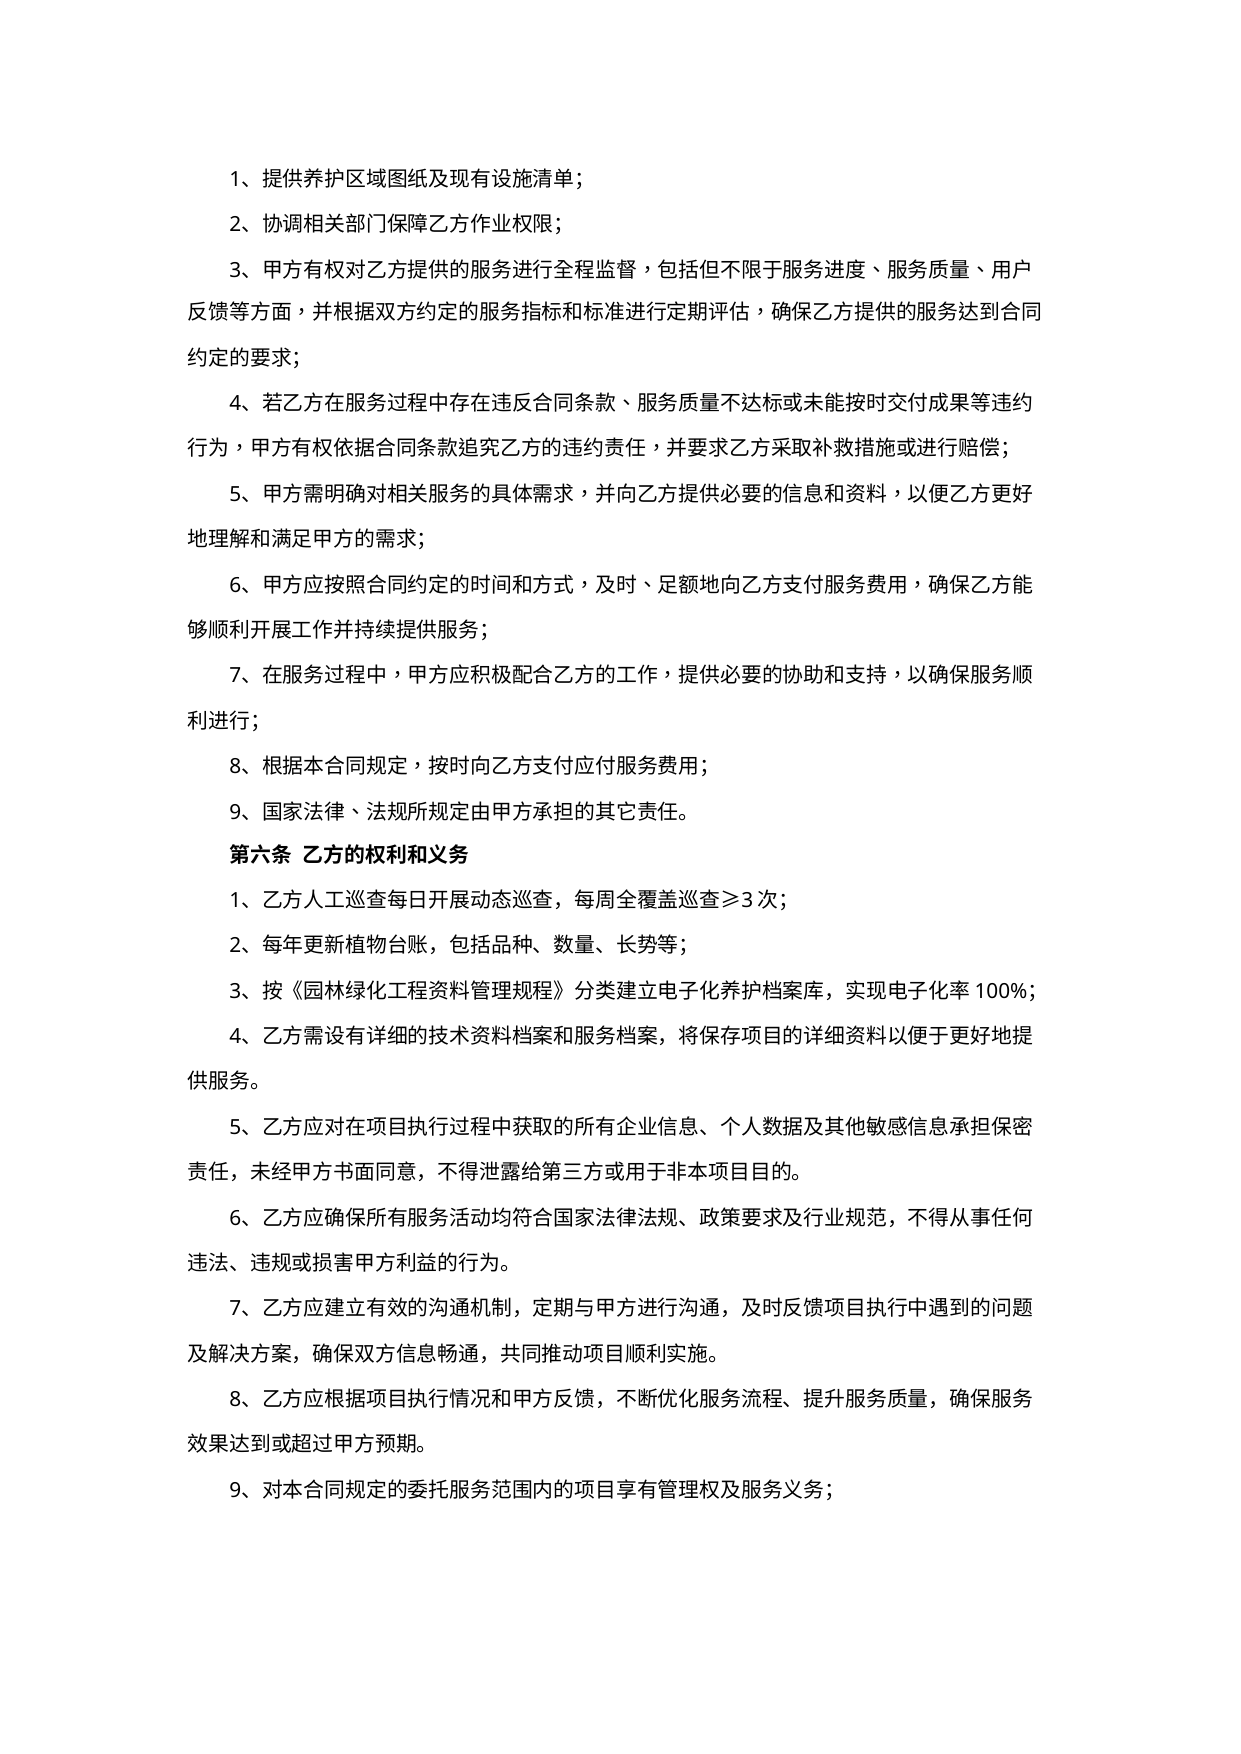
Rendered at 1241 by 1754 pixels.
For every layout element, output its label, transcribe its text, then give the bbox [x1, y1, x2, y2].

text 1、提供养护区域图纸及现有设施清单； [187, 162, 1053, 192]
text 6、甲方应按照合同约定的时间和方式，及时、足额地向乙方支付服务费用，确保乙方能够顺利开展工作并持续提供服务； [187, 568, 1053, 644]
text 8、乙方应根据项目执行情况和甲方反馈，不断优化服务流程、提升服务质量，确保服务效果达到或超过甲方预期。 [187, 1382, 1053, 1458]
text 7、在服务过程中，甲方应积极配合乙方的工作，提供必要的协助和支持，以确保服务顺利进行； [187, 659, 1053, 734]
text 2、每年更新植物台账，包括品种、数量、长势等； [187, 928, 1053, 959]
text 第六条 乙方的权利和义务 [187, 840, 1053, 869]
text 8、根据本合同规定，按时向乙方支付应付服务费用； [187, 749, 1053, 780]
text 9、国家法律、法规所规定由甲方承担的其它责任。 [187, 795, 1053, 825]
text 3、甲方有权对乙方提供的服务进行全程监督，包括但不限于服务进度、服务质量、用户反馈等方面，并根据双方约定的服务指标和标准进行定期评估，确保乙方提供的服务达到合同约定的要求； [187, 253, 1053, 371]
text 1、乙方人工巡查每日开展动态巡查，每周全覆盖巡查≥3次； [187, 883, 1053, 913]
text 2、协调相关部门保障乙方作业权限； [187, 207, 1053, 238]
text 9、对本合同规定的委托服务范围内的项目享有管理权及服务义务； [187, 1473, 1053, 1503]
text 4、乙方需设有详细的技术资料档案和服务档案，将保存项目的详细资料以便于更好地提供服务。 [187, 1019, 1053, 1095]
text 6、乙方应确保所有服务活动均符合国家法律法规、政策要求及行业规范，不得从事任何违法、违规或损害甲方利益的行为。 [187, 1201, 1053, 1276]
text 5、甲方需明确对相关服务的具体需求，并向乙方提供必要的信息和资料，以便乙方更好地理解和满足甲方的需求； [187, 477, 1053, 553]
text 3、按《园林绿化工程资料管理规程》分类建立电子化养护档案库，实现电子化率100%； [187, 974, 1053, 1004]
text 5、乙方应对在项目执行过程中获取的所有企业信息、个人数据及其他敏感信息承担保密责任，未经甲方书面同意，不得泄露给第三方或用于非本项目目的。 [187, 1110, 1053, 1186]
text 4、若乙方在服务过程中存在违反合同条款、服务质量不达标或未能按时交付成果等违约行为，甲方有权依据合同条款追究乙方的违约责任，并要求乙方采取补救措施或进行赔偿； [187, 386, 1053, 462]
text 7、乙方应建立有效的沟通机制，定期与甲方进行沟通，及时反馈项目执行中遇到的问题及解决方案，确保双方信息畅通，共同推动项目顺利实施。 [187, 1291, 1053, 1367]
